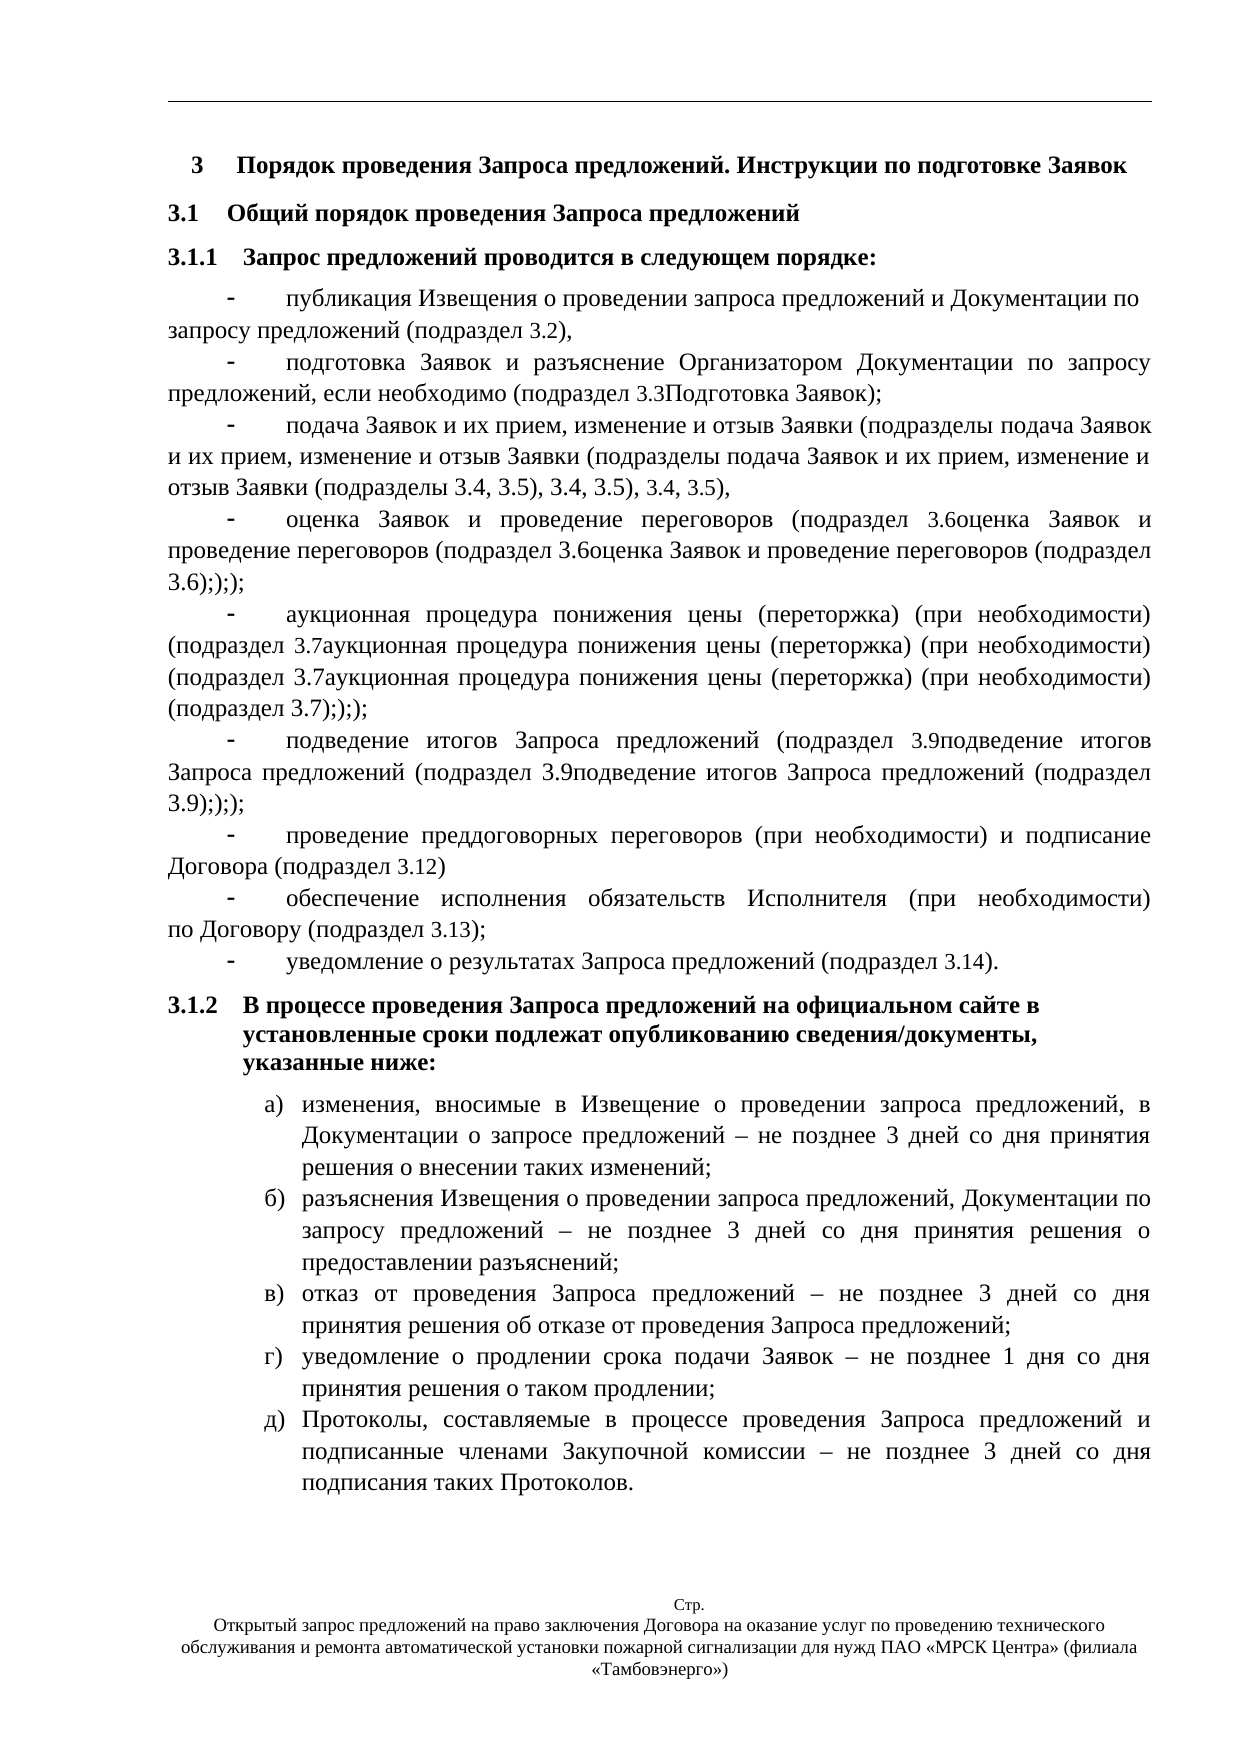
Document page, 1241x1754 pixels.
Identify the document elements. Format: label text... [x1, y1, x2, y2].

list публикация Извещения о проведении запроса предложений и Документации по запросу предложений (подраздел 3.2), [168, 283, 1152, 344]
list уведомление о результатах Запроса предложений (подраздел 3.14). [168, 946, 1152, 975]
list отказ от проведения Запроса предложений – не позднее 3 дней со дня принятия решения об отказе от проведения Запроса предложений; [264, 1278, 1152, 1338]
subtitle Порядок проведения Запроса предложений. Инструкции по подготовке Заявок [166, 150, 1152, 179]
subtitle В процессе проведения Запроса предложений на официальном сайте в установленные сроки подлежат опубликованию сведения/документы, указанные ниже: [168, 990, 1152, 1076]
list подготовка Заявок и разъяснение Организатором Документации по запросу предложений, если необходимо (подраздел 3.3); [168, 347, 1152, 407]
list проведение преддоговорных переговоров (при необходимости) и подписание Договора (подраздел 3.12) [168, 820, 1152, 880]
list обеспечение исполнения обязательств Исполнителя (при необходимости) по Договору (подраздел 3.13); [168, 883, 1152, 943]
list изменения, вносимые в Извещение о проведении запроса предложений, в Документации о запросе предложений – не позднее 3 дней со дня принятия решения о внесении таких изменений; [264, 1089, 1152, 1181]
list разъяснения Извещения о проведении запроса предложений, Документации по запросу предложений – не позднее 3 дней со дня принятия решения о предоставлении разъяснений; [264, 1183, 1152, 1275]
list подведение итогов Запроса предложений (подраздел 3.9); [168, 725, 1152, 817]
subtitle Запрос предложений проводится в следующем порядке: [168, 242, 1152, 271]
list подача Заявок и их прием, изменение и отзыв Заявки (подразделы 3.4, 3.5), [168, 410, 1152, 501]
list аукционная процедура понижения цены (переторжка) (при необходимости) (подраздел 3.7); [168, 599, 1152, 722]
list Протоколы, составляемые в процессе проведения Запроса предложений и подписанные членами Закупочной комиссии – не позднее 3 дней со дня подписания таких Протоколов. [264, 1404, 1152, 1496]
list уведомление о продлении срока подачи Заявок – не позднее 1 дня со дня принятия решения о таком продлении; [264, 1341, 1152, 1402]
subtitle Общий порядок проведения Запроса предложений [168, 198, 1152, 227]
list оценка Заявок и проведение переговоров (подраздел 3.6); [168, 504, 1152, 596]
